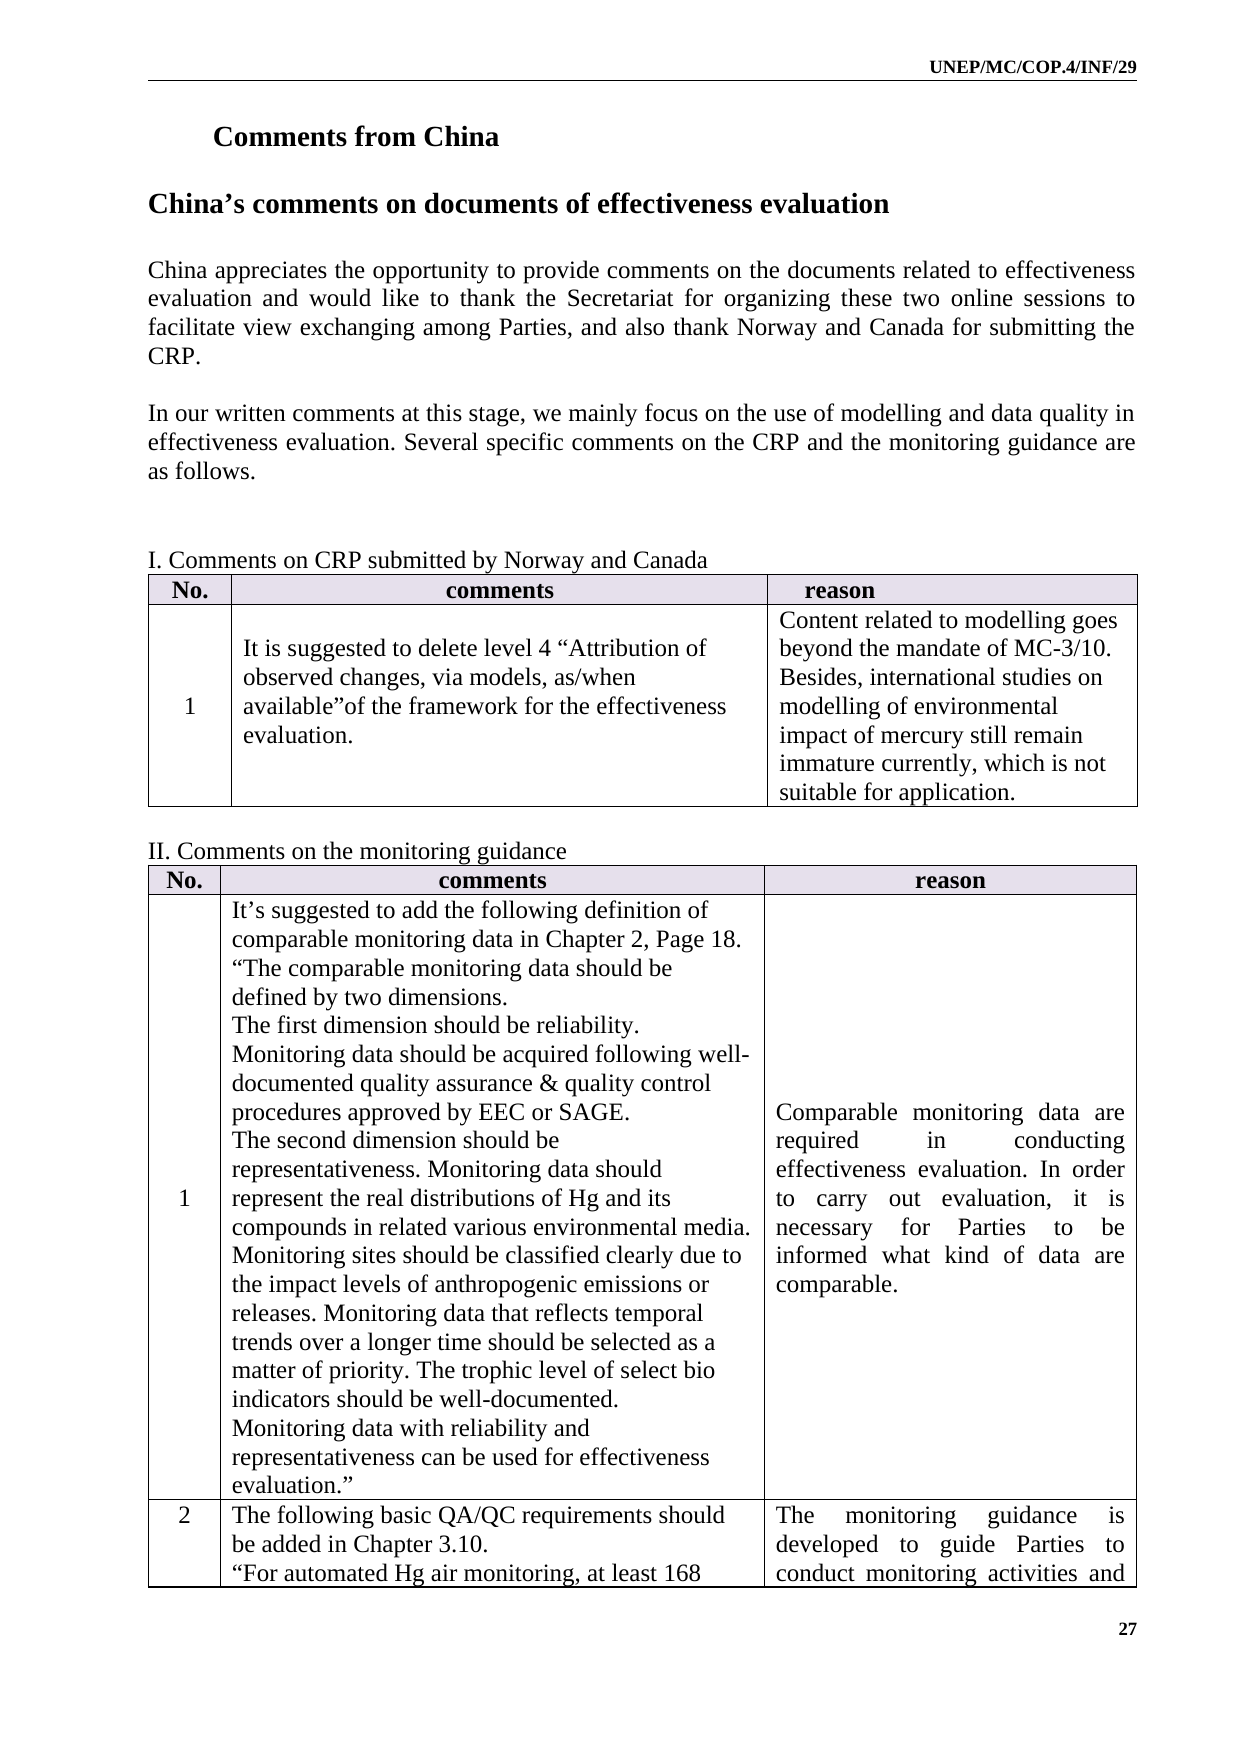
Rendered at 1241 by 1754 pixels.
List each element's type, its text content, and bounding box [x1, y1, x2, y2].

text China appreciates the opportunity to provide comments on the documents related to effectiveness evaluation and would like to thank the Secretariat for organizing these two online sessions to facilitate view exchanging among Parties, and also thank Norway and Canada for submitting the CRP. [148, 255, 1137, 370]
text In our written comments at this stage, we mainly focus on the use of modelling and data quality in effectiveness evaluation. Several specific comments on the CRP and the monitoring guidance are as follows. [148, 398, 1137, 485]
table_header comments [232, 575, 767, 604]
table_cell 1 [149, 605, 231, 806]
table_cell It’s suggested to add the following definition of comparable monitoring data in Chapter 2, Page 18. “The comparable monitoring data should be defined by two dimensions. The first dimension should be reliability. Monitoring data should be acquired following well-documented quality assurance & quality control procedures approved by EEC or SAGE. The second dimension should be representativeness. Monitoring data should represent the real distributions of Hg and its compounds in related various environmental media. Monitoring sites should be classified clearly due to the impact levels of anthropogenic emissions or releases. Monitoring data that reflects temporal trends over a longer time should be selected as a matter of priority. The trophic level of select bio indicators should be well-documented. Monitoring data with reliability and representativeness can be used for effectiveness evaluation.” [221, 895, 764, 1499]
table_cell 2 [149, 1500, 220, 1586]
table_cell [221, 1500, 764, 1586]
table_cell It is suggested to delete level 4 “Attribution of observed changes, via models, as/when available”of the framework for the effectiveness evaluation. [232, 605, 767, 806]
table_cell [765, 1500, 1136, 1586]
table_header comments [221, 866, 764, 894]
text II. Comments on the monitoring guidance [148, 836, 1137, 864]
text China’s comments on documents of effectiveness evaluation [148, 166, 1137, 226]
text I. Comments on CRP submitted by Norway and Canada [148, 545, 1137, 574]
table_header reason [768, 575, 1137, 604]
table_header reason [765, 866, 1136, 894]
table_cell 1 [149, 895, 220, 1499]
text Comments from China [213, 119, 1107, 153]
table_header No. [149, 866, 220, 894]
table_cell Comparable monitoring data are required in conducting effectiveness evaluation. In order to carry out evaluation, it is necessary for Parties to be informed what kind of data are comparable. [765, 895, 1136, 1499]
table_header No. [149, 575, 231, 604]
table_cell Content related to modelling goes beyond the mandate of MC-3/10. Besides, international studies on modelling of environmental impact of mercury still remain immature currently, which is not suitable for application. [768, 605, 1137, 806]
